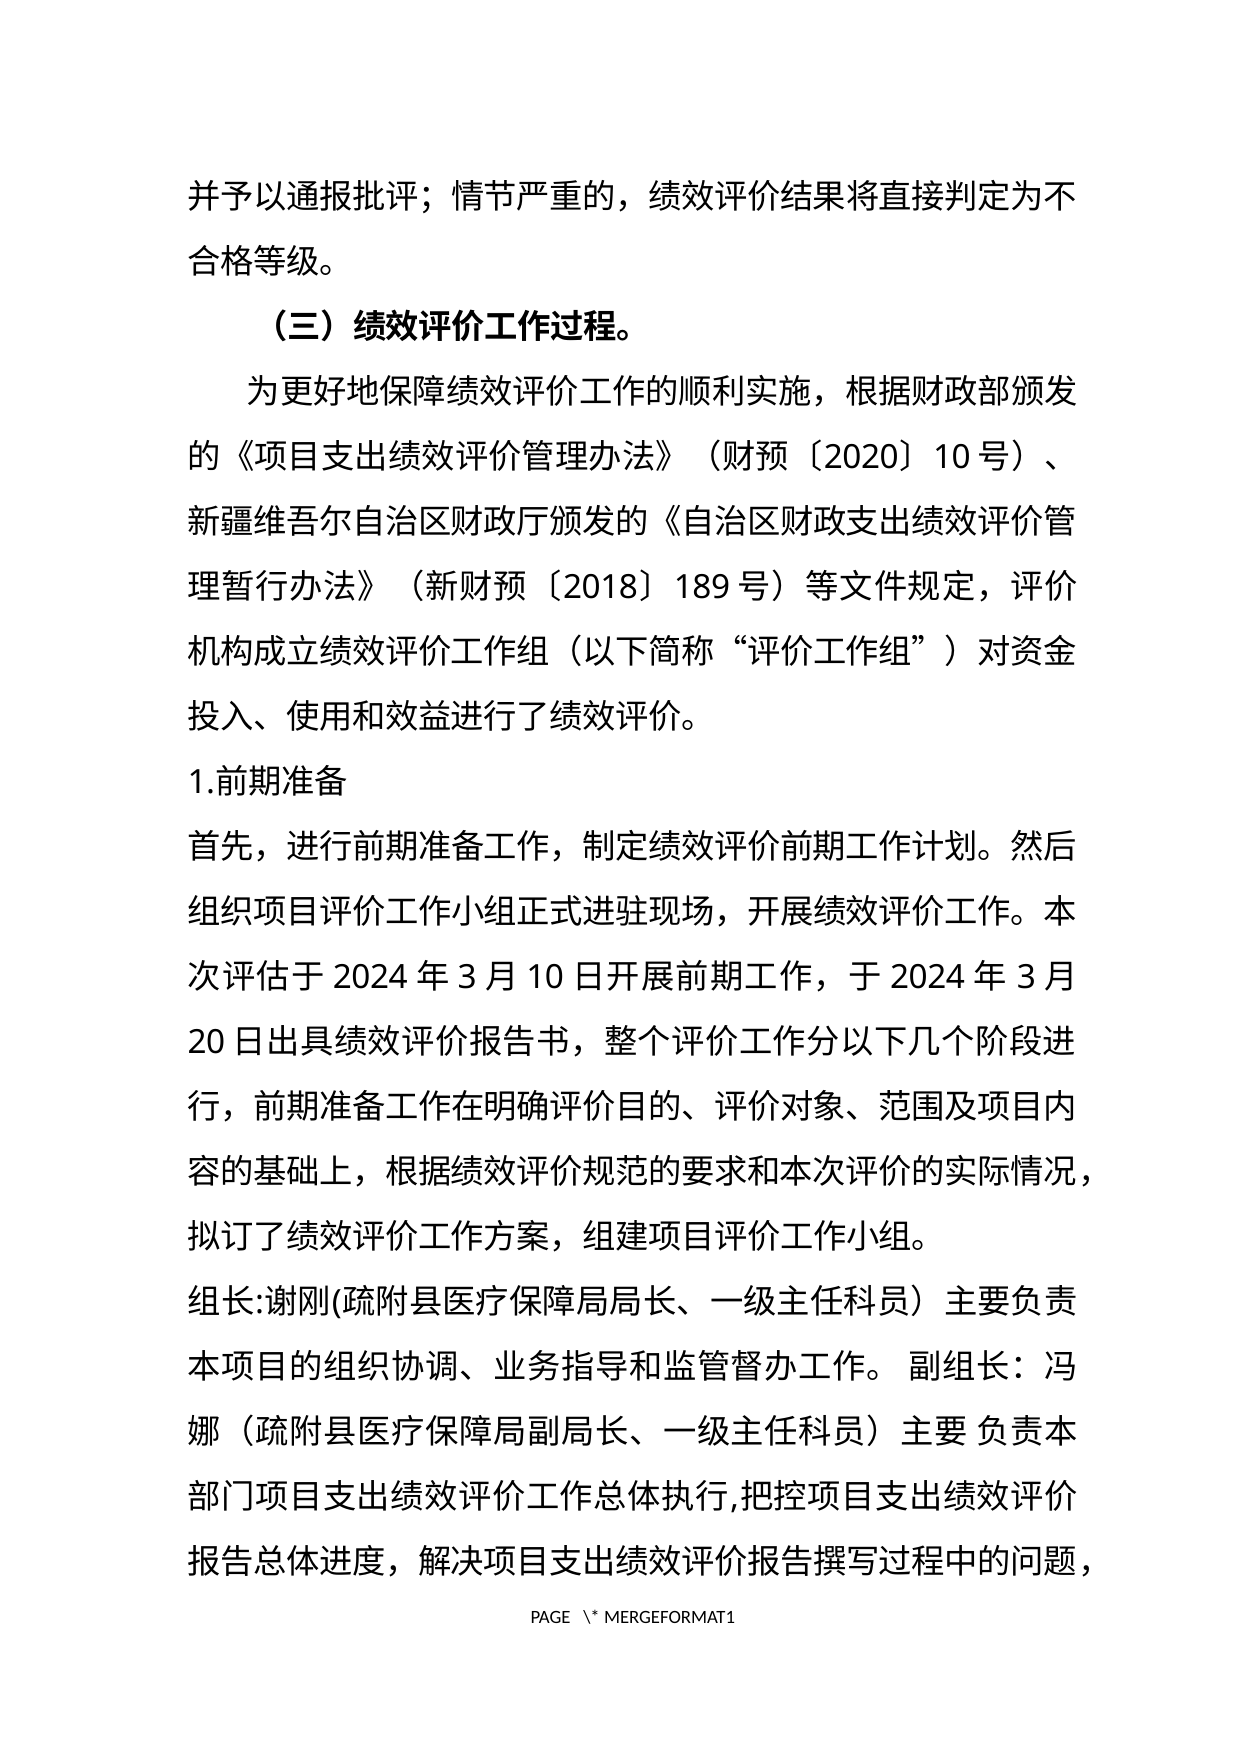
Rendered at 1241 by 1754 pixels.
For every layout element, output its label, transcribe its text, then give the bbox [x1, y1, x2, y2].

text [187, 162, 1078, 292]
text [187, 357, 1078, 1592]
text （三）绩效评价工作过程。 [187, 292, 1078, 357]
